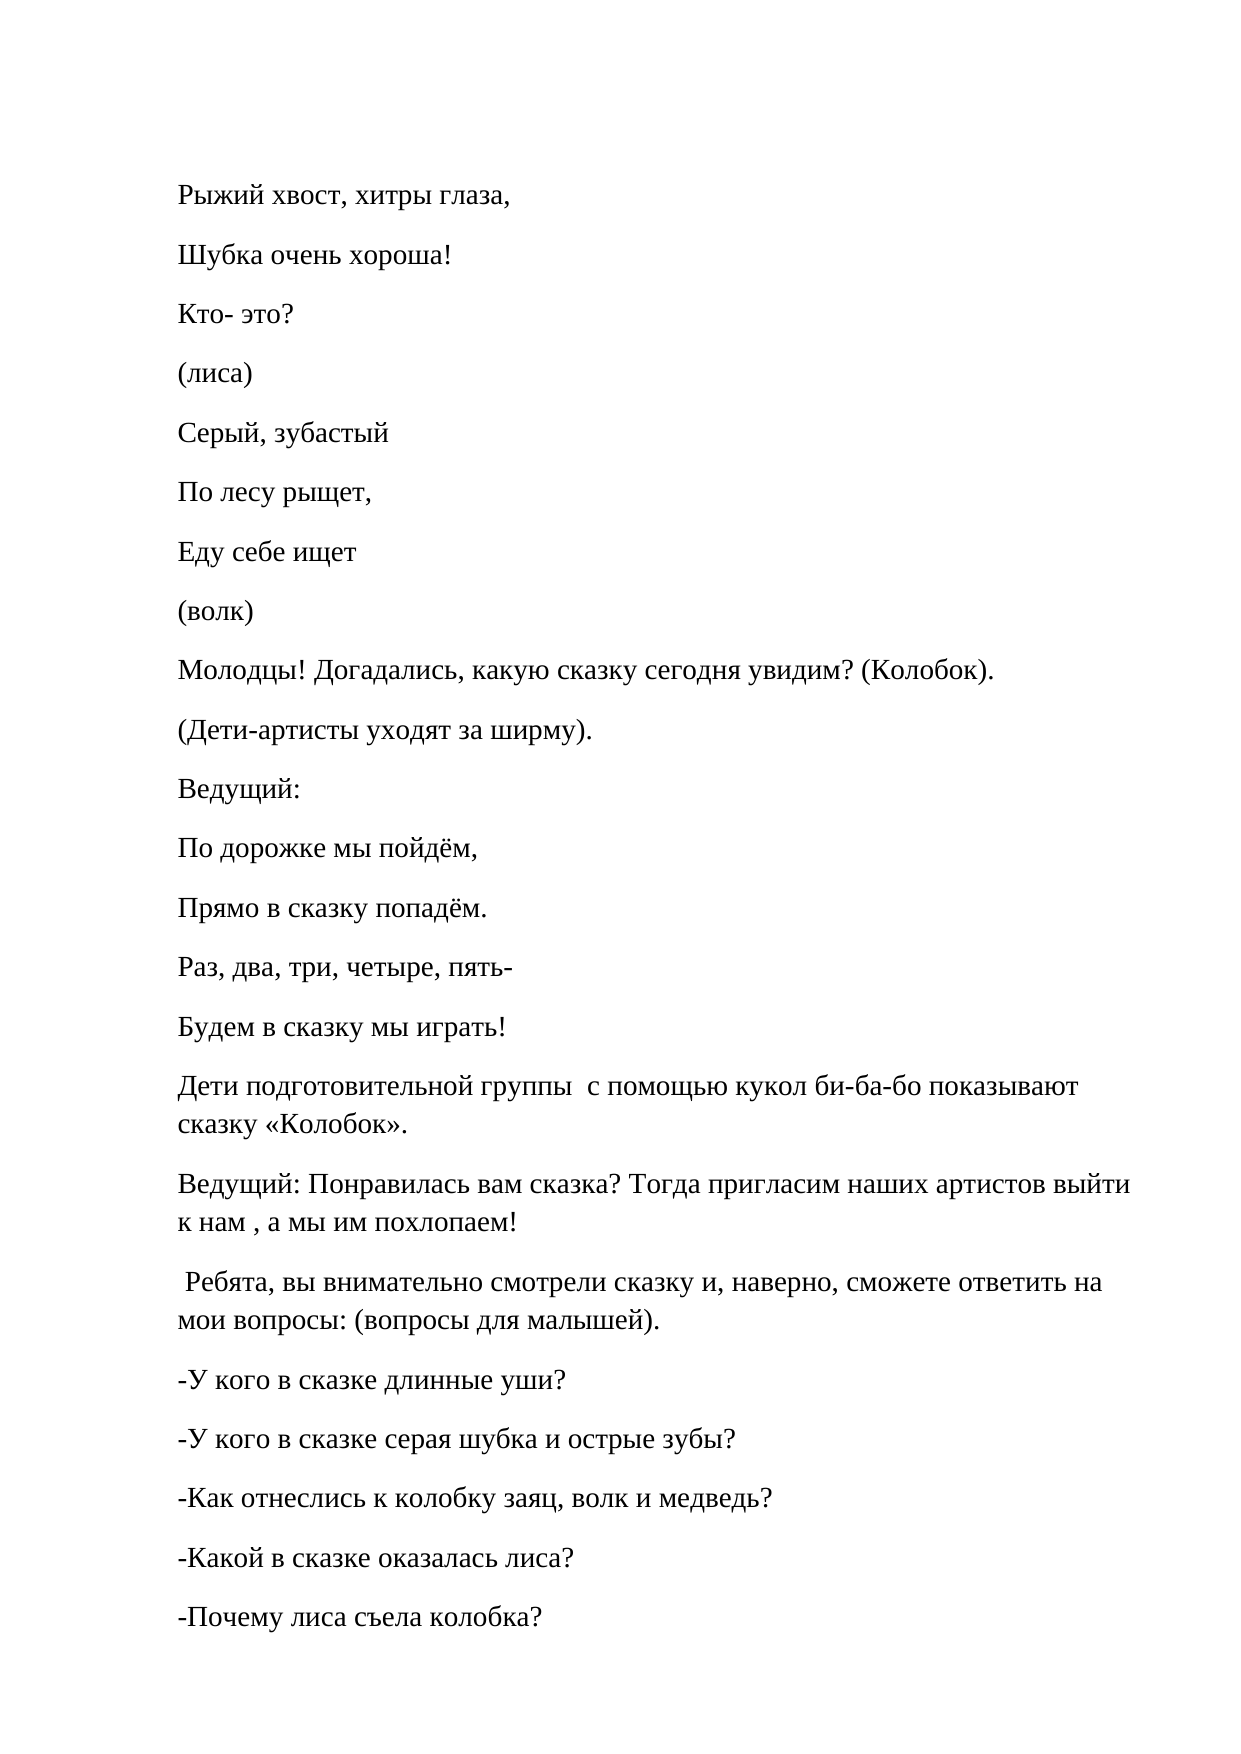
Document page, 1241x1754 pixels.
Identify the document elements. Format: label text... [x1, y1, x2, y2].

text Шубка очень хороша! [177, 237, 1152, 270]
text По лесу рыщет, [177, 474, 1152, 508]
text (лиса) [177, 356, 1152, 389]
text Кто- это? [177, 296, 1152, 330]
text -Как отнеслись к колобку заяц, волк и медведь? [177, 1481, 1152, 1514]
text -У кого в сказке длинные уши? [177, 1362, 1152, 1395]
text Будем в сказку мы играть! [177, 1009, 1152, 1042]
text -Почему лиса съела колобка? [177, 1599, 1152, 1633]
text Молодцы! Догадались, какую сказку сегодня увидим? (Колобок). [177, 652, 1152, 686]
text -У кого в сказке серая шубка и острые зубы? [177, 1421, 1152, 1455]
text (Дети-артисты уходят за ширму). [177, 712, 1152, 745]
text Рыжий хвост, хитры глаза, [177, 177, 1152, 211]
text Еду себе ищет [177, 534, 1152, 567]
text -Какой в сказке оказалась лиса? [177, 1540, 1152, 1573]
text Дети подготовительной группы с помощью кукол би-ба-бо показывают сказку «Колобок». [177, 1068, 1152, 1140]
text (волк) [177, 593, 1152, 627]
text Серый, зубастый [177, 415, 1152, 448]
text Ребята, вы внимательно смотрели сказку и, наверно, сможете ответить на мои вопросы: (вопросы для малышей). [177, 1264, 1152, 1336]
text Ведущий: [177, 771, 1152, 805]
text Раз, два, три, четыре, пять- [177, 949, 1152, 983]
text Ведущий: Понравилась вам сказка? Тогда пригласим наших артистов выйти к нам , а мы им похлопаем! [177, 1166, 1152, 1238]
text По дорожке мы пойдём, [177, 831, 1152, 864]
text Прямо в сказку попадём. [177, 890, 1152, 923]
